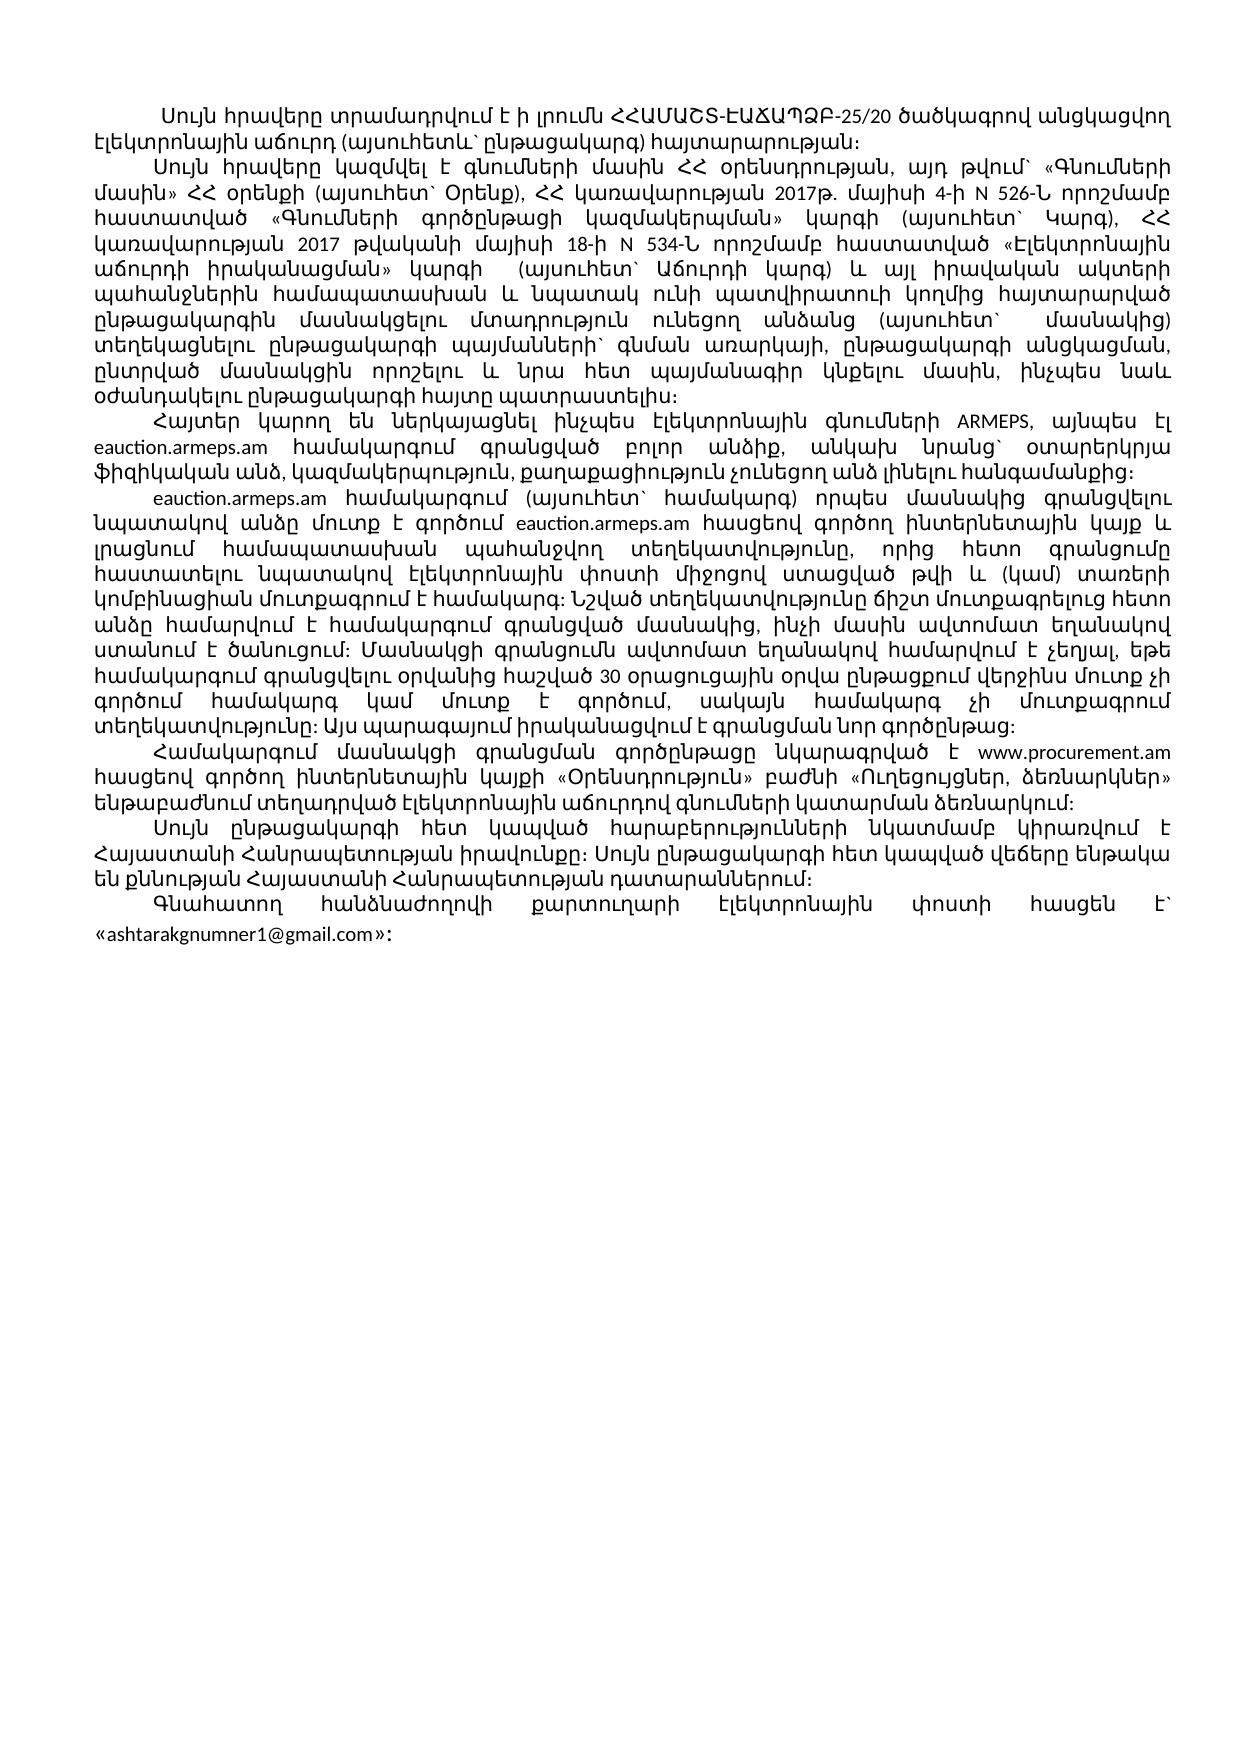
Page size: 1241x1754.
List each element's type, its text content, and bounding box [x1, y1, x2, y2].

text Հայտեր կարող են ներկայացնել ինչպես էլեկտրոնային գնումների ARMEPS, այնպես էլ eauction.armeps.am համակարգում գրանցված բոլոր անձիք, անկախ նրանց` օտարերկրյա ֆիզիկական անձ, կազմակերպություն, քաղաքացիություն չունեցող անձ լինելու հանգամանքից։ [94, 409, 1171, 485]
text Սույն ընթացակարգի հետ կապված հարաբերությունների նկատմամբ կիրառվում է Հայաստանի Հանրապետության իրավունքը։ Սույն ընթացակարգի հետ կապված վեճերը ենթակա են քննության Հայաստանի Հանրապետության դատարաններում։ [94, 815, 1171, 892]
text Համակարգում մասնակցի գրանցման գործընթացը նկարագրված է www.procurement.am հասցեով գործող ինտերնետային կայքի «Օրենսդրություն» բաժնի «Ուղեցույցներ, ձեռնարկներ» ենթաբաժնում տեղադրված էլեկտրոնային աճուրդով գնումների կատարման ձեռնարկում: [94, 739, 1171, 815]
text Գնահատող հանձնաժողովի քարտուղարի էլեկտրոնային փոստի հասցեն է` «ashtarakgnumner1@gmail.com»: [94, 892, 1171, 948]
text Սույն հրավերը կազմվել է գնումների մասին ՀՀ օրենսդրության, այդ թվում` «Գնումների մասին» ՀՀ օրենքի (այսուհետ` Օրենք), ՀՀ կառավարության 2017թ. մայիսի 4-ի N 526-Ն որոշմամբ հաստատված «Գնումների գործընթացի կազմակերպման» կարգի (այսուհետ` Կարգ), ՀՀ կառավարության 2017 թվականի մայիսի 18-ի N 534-Ն որոշմամբ հաստատված «Էլեկտրոնային աճուրդի իրականացման» կարգի (այսուհետ` Աճուրդի կարգ) և այլ իրավական ակտերի պահանջներին համապատասխան և նպատակ ունի պատվիրատուի կողմից հայտարարված ընթացակարգին մասնակցելու մտադրություն ունեցող անձանց (այսուհետ` մասնակից) տեղեկացնելու ընթացակարգի պայմանների` գնման առարկայի, ընթացակարգի անցկացման, ընտրված մասնակցին որոշելու և նրա հետ պայմանագիր կնքելու մասին, ինչպես նաև օժանդակելու ընթացակարգի հայտը պատրաստելիս։ [94, 154, 1171, 409]
text eauction.armeps.am համակարգում (այսուհետ` համակարգ) որպես մասնակից գրանցվելու նպատակով անձը մուտք է գործում eauction.armeps.am հասցեով գործող ինտերնետային կայք և լրացնում համապատասխան պահանջվող տեղեկատվությունը, որից հետո գրանցումը հաստատելու նպատակով էլեկտրոնային փոստի միջոցով ստացված թվի և (կամ) տառերի կոմբինացիան մուտքագրում է համակարգ: Նշված տեղեկատվությունը ճիշտ մուտքագրելուց հետո անձը համարվում է համակարգում գրանցված մասնակից, ինչի մասին ավտոմատ եղանակով ստանում է ծանուցում: Մասնակցի գրանցումն ավտոմատ եղանակով համարվում է չեղյալ, եթե համակարգում գրանցվելու օրվանից հաշված 30 օրացուցային օրվա ընթացքում վերջինս մուտք չի գործում համակարգ կամ մուտք է գործում, սակայն համակարգ չի մուտքագրում տեղեկատվությունը: Այս պարագայում իրականացվում է գրանցման նոր գործընթաց: [94, 485, 1171, 739]
text Սույն հրավերը տրամադրվում է ի լրումն ՀՀԱՄԱՇՏ-ԷԱՃԱՊՁԲ-25/20 ծածկագրով անցկացվող էլեկտրոնային աճուրդ (այսուհետև` ընթացակարգ) հայտարարության։ [94, 104, 1171, 154]
